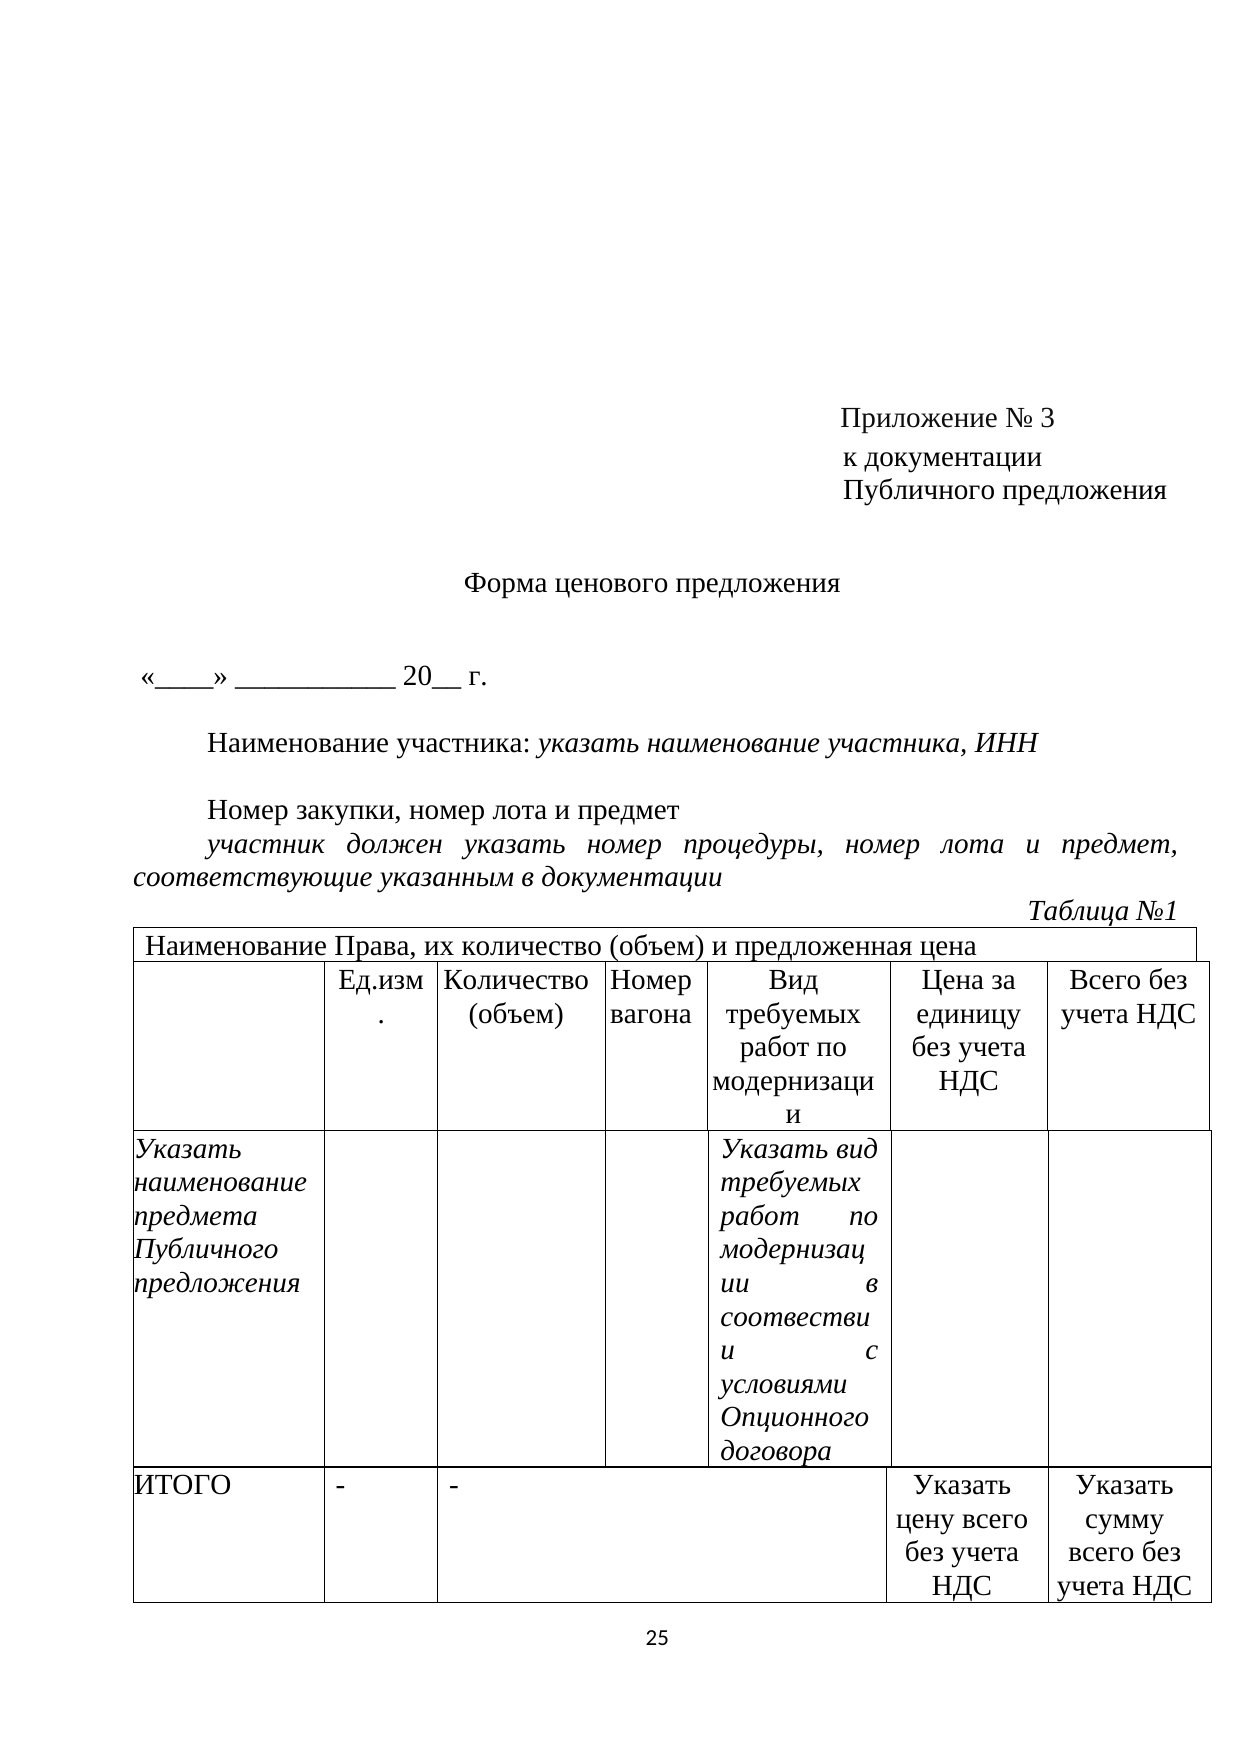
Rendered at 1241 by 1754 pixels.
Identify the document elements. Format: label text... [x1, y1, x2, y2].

text «____» ___________ 20__ г. [133, 658, 1181, 692]
table_cell [606, 1131, 708, 1466]
table_cell Количество (объем) [438, 962, 605, 1130]
table_cell [1049, 1131, 1211, 1466]
table_cell - [438, 1468, 886, 1602]
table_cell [1049, 1468, 1211, 1602]
table_cell Ед.изм. [325, 962, 437, 1130]
table_cell Номер вагона [606, 962, 707, 1130]
table_cell [325, 1131, 437, 1466]
table_cell Вид требуемых работ по модернизации [708, 962, 890, 1130]
table_cell Всего без учета НДС [1048, 962, 1209, 1130]
text Таблица №1 [133, 893, 1181, 927]
table_cell [892, 1131, 1048, 1466]
text Форма ценового предложения [340, 565, 1181, 599]
table_header Наименование Права, их количество (объем) и предложенная цена [134, 928, 1196, 961]
text Публичного предложения [340, 472, 1181, 506]
table_cell Указать вид требуемых работ по модернизации в соотвествии с условиями Опционного договора [709, 1131, 891, 1466]
text участник должен указать номер процедуры, номер лота и предмет, соответствующие указанным в документации [133, 826, 1181, 893]
text Наименование участника: указать наименование участника, ИНН [133, 725, 1181, 759]
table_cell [887, 1468, 1048, 1602]
table_cell - [325, 1468, 437, 1602]
table_cell [134, 962, 324, 1130]
table_cell Цена за единицу без учета НДС [891, 962, 1047, 1130]
text к документации [340, 439, 1181, 472]
table_cell ИТОГО [134, 1468, 324, 1602]
text Номер закупки, номер лота и предмет [133, 792, 1181, 826]
subtitle Приложение № 3 [133, 400, 1181, 434]
table_cell [438, 1131, 605, 1466]
table_cell Указать наименование предмета Публичного предложения [134, 1131, 324, 1466]
